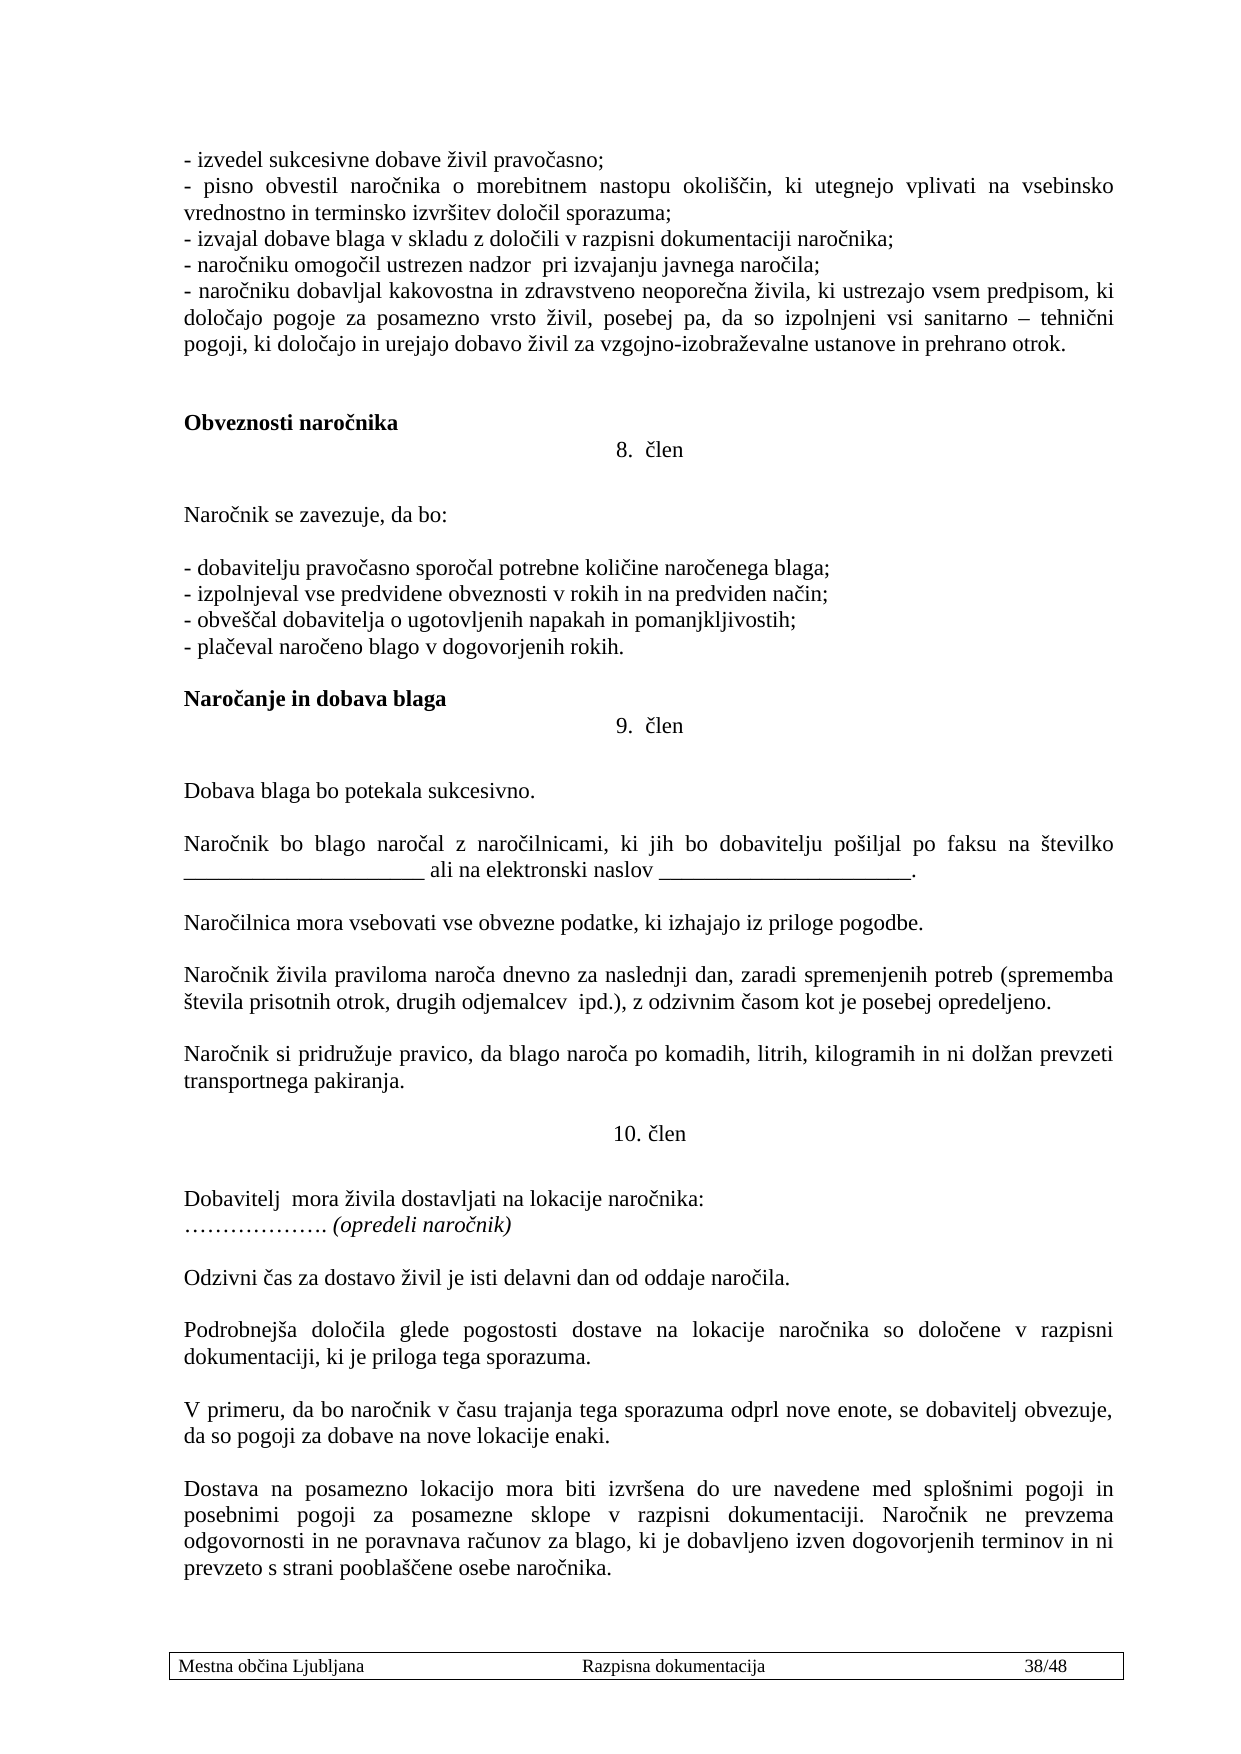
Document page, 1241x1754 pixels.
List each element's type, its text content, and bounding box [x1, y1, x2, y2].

list Naročnik se zavezuje, da bo: [184, 501, 1115, 527]
list - obveščal dobavitelja o ugotovljenih napakah in pomanjkljivostih; [184, 606, 1115, 633]
text - naročniku dobavljal kakovostna in zdravstveno neoporečna živila, ki ustrezajo vsem predpisom, ki določajo pogoje za posamezno vrsto živil, posebej pa, da so izpolnjeni vsi sanitarno – tehnični pogoji, ki določajo in urejajo dobavo živil za vzgojno-izobraževalne ustanove in prehrano otrok. [184, 278, 1115, 357]
text Odzivni čas za dostavo živil je isti delavni dan od oddaje naročila. [184, 1264, 1115, 1290]
text Naročnik živila praviloma naroča dnevno za naslednji dan, zaradi spremenjenih potreb (sprememba števila prisotnih otrok, drugih odjemalcev ipd.), z odzivnim časom kot je posebej opredeljeno. [184, 961, 1115, 1014]
text - izvajal dobave blaga v skladu z določili v razpisni dokumentaciji naročnika; [184, 225, 1115, 251]
text - izvedel sukcesivne dobave živil pravočasno; [184, 146, 1115, 172]
text - pisno obvestil naročnika o morebitnem nastopu okoliščin, ki utegnejo vplivati na vsebinsko vrednostno in terminsko izvršitev določil sporazuma; [184, 172, 1115, 225]
text Dobavitelj mora živila dostavljati na lokacije naročnika: [184, 1185, 1115, 1211]
list - izpolnjeval vse predvidene obveznosti v rokih in na predviden način; [184, 580, 1115, 606]
text Naročnik bo blago naročal z naročilnicami, ki jih bo dobavitelju pošiljal po faksu na številko _____________________ ali na elektronski naslov ______________________. [184, 830, 1115, 882]
list Podrobnejša določila glede pogostosti dostave na lokacije naročnika so določene v razpisni dokumentaciji, ki je priloga tega sporazuma. [184, 1317, 1115, 1369]
list - plačeval naročeno blago v dogovorjenih rokih. [184, 633, 1115, 659]
list člen [184, 712, 1115, 738]
list člen [184, 436, 1115, 462]
list Obveznosti naročnika [184, 409, 1115, 436]
text Dostava na posamezno lokacijo mora biti izvršena do ure navedene med splošnimi pogoji in posebnimi pogoji za posamezne sklope v razpisni dokumentaciji. Naročnik ne prevzema odgovornosti in ne poravnava računov za blago, ki je dobavljeno izven dogovorjenih terminov in ni prevzeto s strani pooblaščene osebe naročnika. [184, 1475, 1115, 1580]
text ………………. (opredeli naročnik) [66, 1211, 1115, 1237]
list člen [184, 1119, 1115, 1146]
text Naročanje in dobava blaga [184, 685, 1115, 712]
text Dobava blaga bo potekala sukcesivno. [184, 777, 1115, 803]
text - naročniku omogočil ustrezen nadzor pri izvajanju javnega naročila; [184, 251, 1115, 278]
list - dobavitelju pravočasno sporočal potrebne količine naročenega blaga; [184, 554, 1115, 580]
text V primeru, da bo naročnik v času trajanja tega sporazuma odprl nove enote, se dobavitelj obvezuje, da so pogoji za dobave na nove lokacije enaki. [184, 1396, 1115, 1448]
text Naročilnica mora vsebovati vse obvezne podatke, ki izhajajo iz priloge pogodbe. [184, 909, 1115, 935]
text Naročnik si pridružuje pravico, da blago naroča po komadih, litrih, kilogramih in ni dolžan prevzeti transportnega pakiranja. [184, 1041, 1115, 1093]
